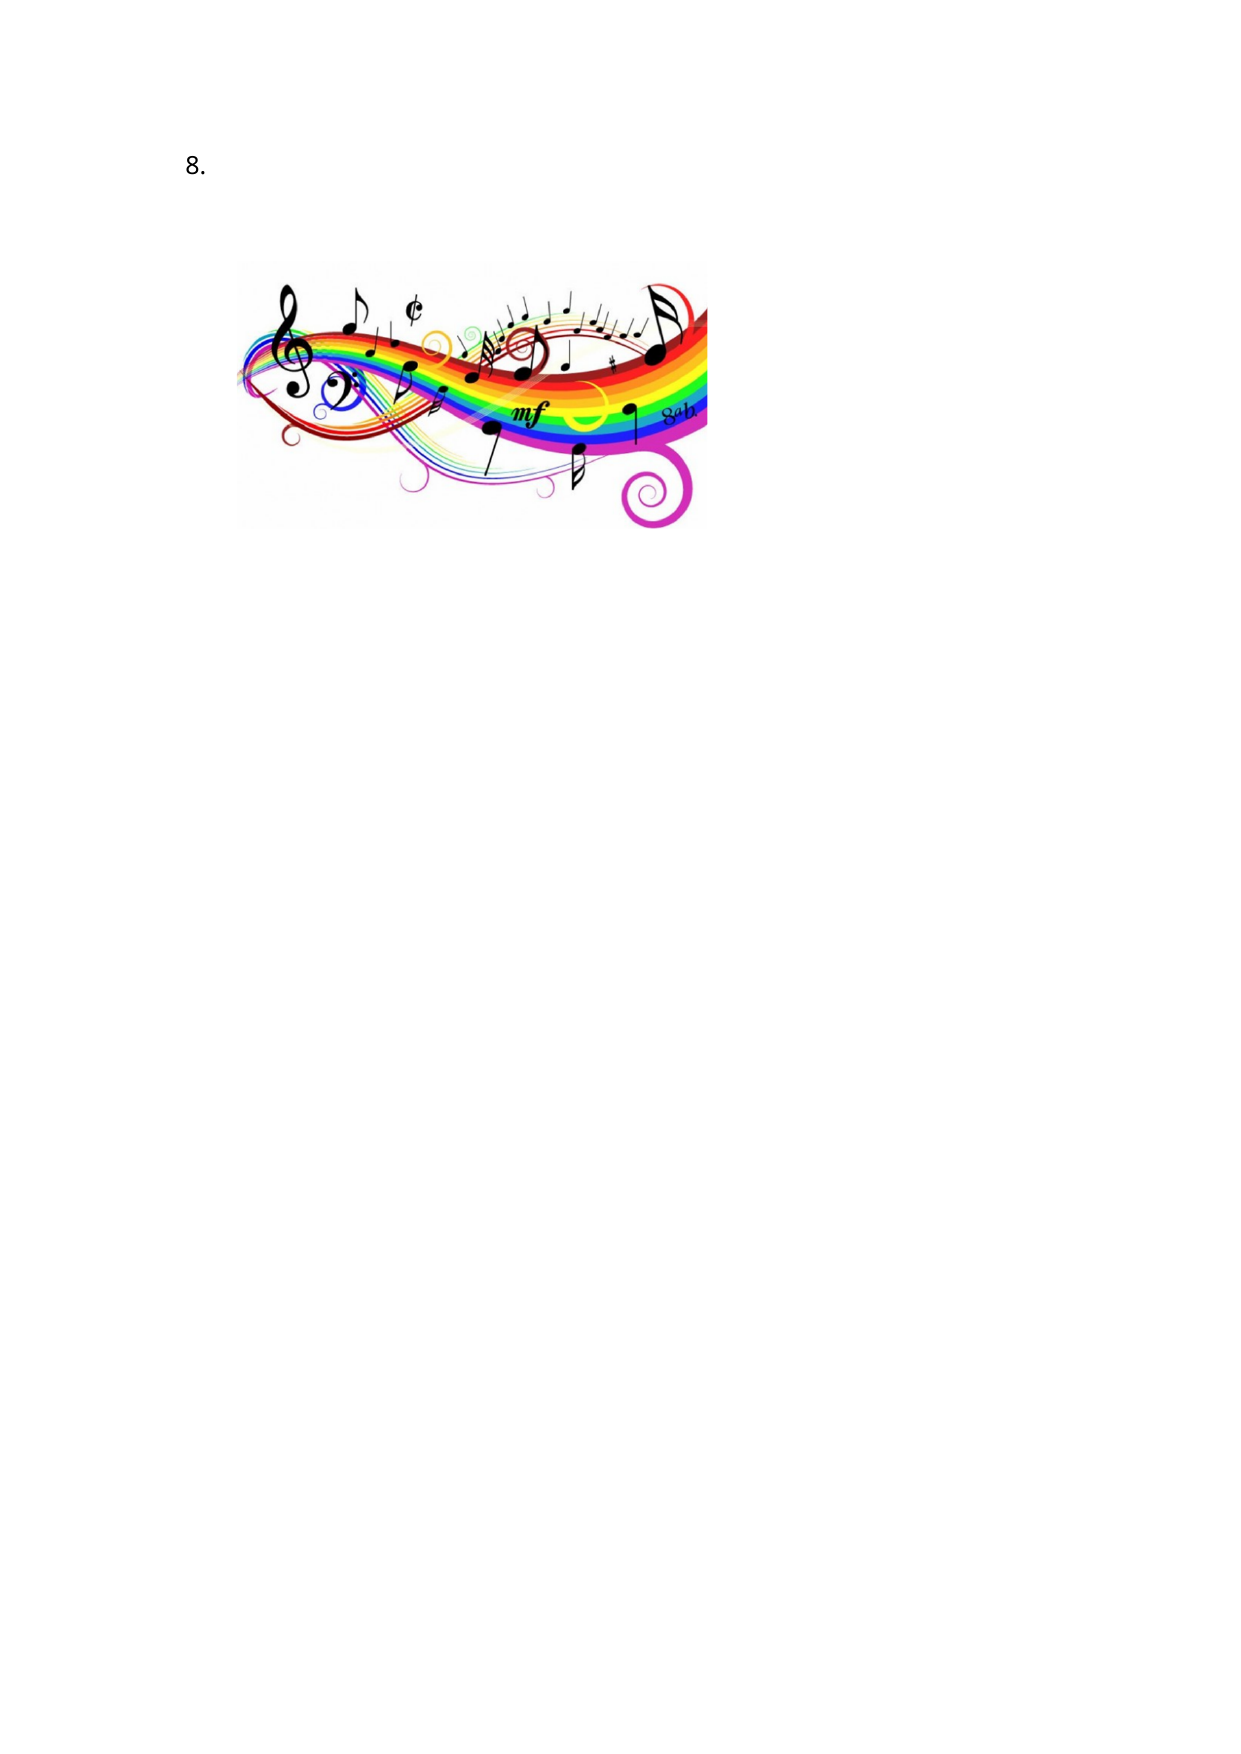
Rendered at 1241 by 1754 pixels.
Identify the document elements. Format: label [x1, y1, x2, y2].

picture [235, 261, 708, 528]
